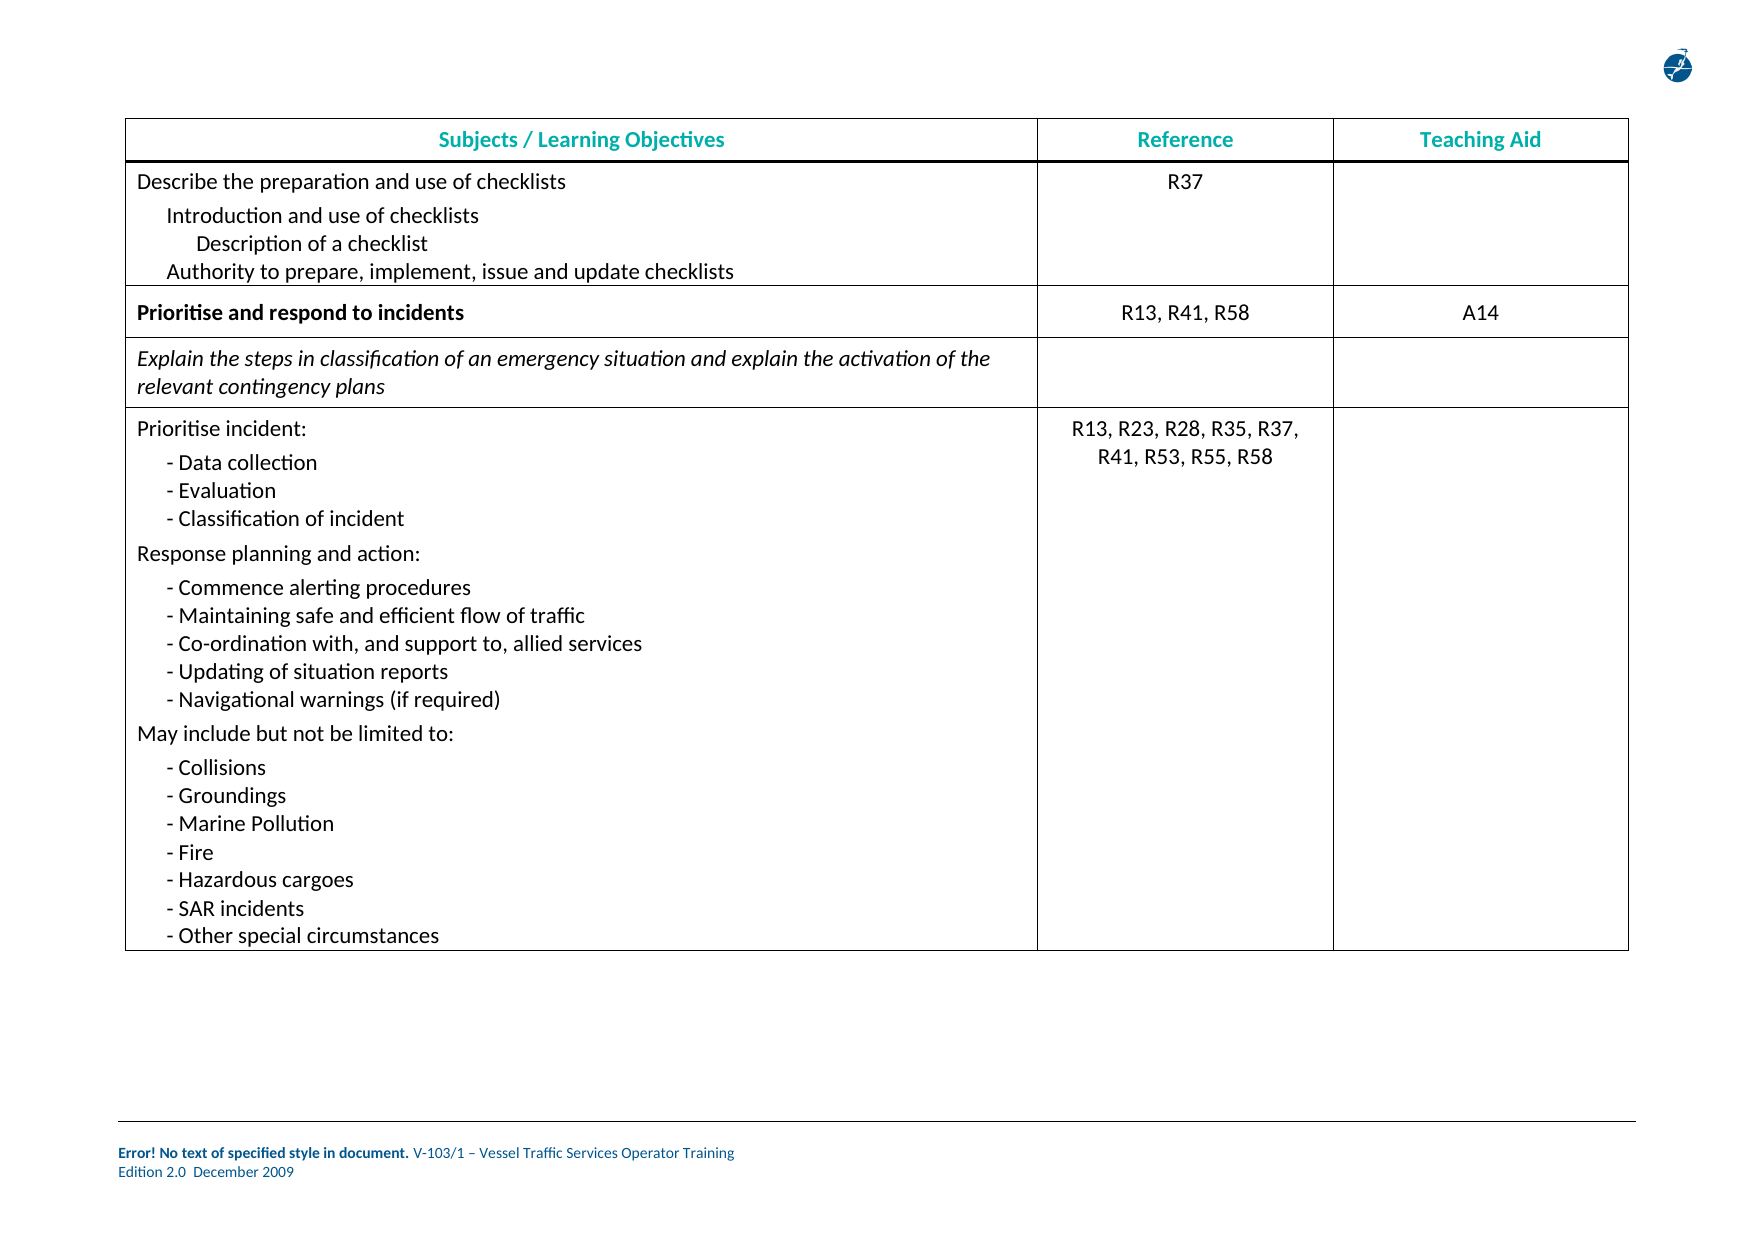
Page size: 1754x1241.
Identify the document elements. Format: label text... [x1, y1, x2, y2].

table_cell R37 [1038, 163, 1333, 285]
table_cell Prioritise and respond to incidents [126, 286, 1037, 337]
table_header Subjects / Learning Objectives [126, 119, 1037, 160]
table_cell Describe the preparation and use of checklists Introduction and use of checklists Description of a checklist Authority to prepare, implement, issue and update checklists [126, 163, 1037, 285]
table_cell R13, R23, R28, R35, R37, R41, R53, R55, R58 [1038, 408, 1333, 950]
picture [1632, 0, 1751, 117]
table_cell [1334, 163, 1628, 285]
table_cell [1334, 408, 1628, 950]
table_cell A14 [1334, 286, 1628, 337]
table_cell Explain the steps in classification of an emergency situation and explain the activation of the relevant contingency plans [126, 338, 1037, 407]
table_header Reference [1038, 119, 1333, 160]
table_cell Prioritise incident: - Data collection - Evaluation - Classification of incident Response planning and action: - Commence alerting procedures - Maintaining safe and efficient flow of traffic - Co-ordination with, and support to, allied services - Updating of situation reports - Navigational warnings (if required) May include but not be limited to: - Collisions - Groundings - Marine Pollution - Fire - Hazardous cargoes - SAR incidents - Other special circumstances [126, 408, 1037, 950]
table_cell R13, R41, R58 [1038, 286, 1333, 337]
table_cell [1334, 338, 1628, 407]
table_header Teaching Aid [1334, 119, 1628, 160]
table_cell [1038, 338, 1333, 407]
